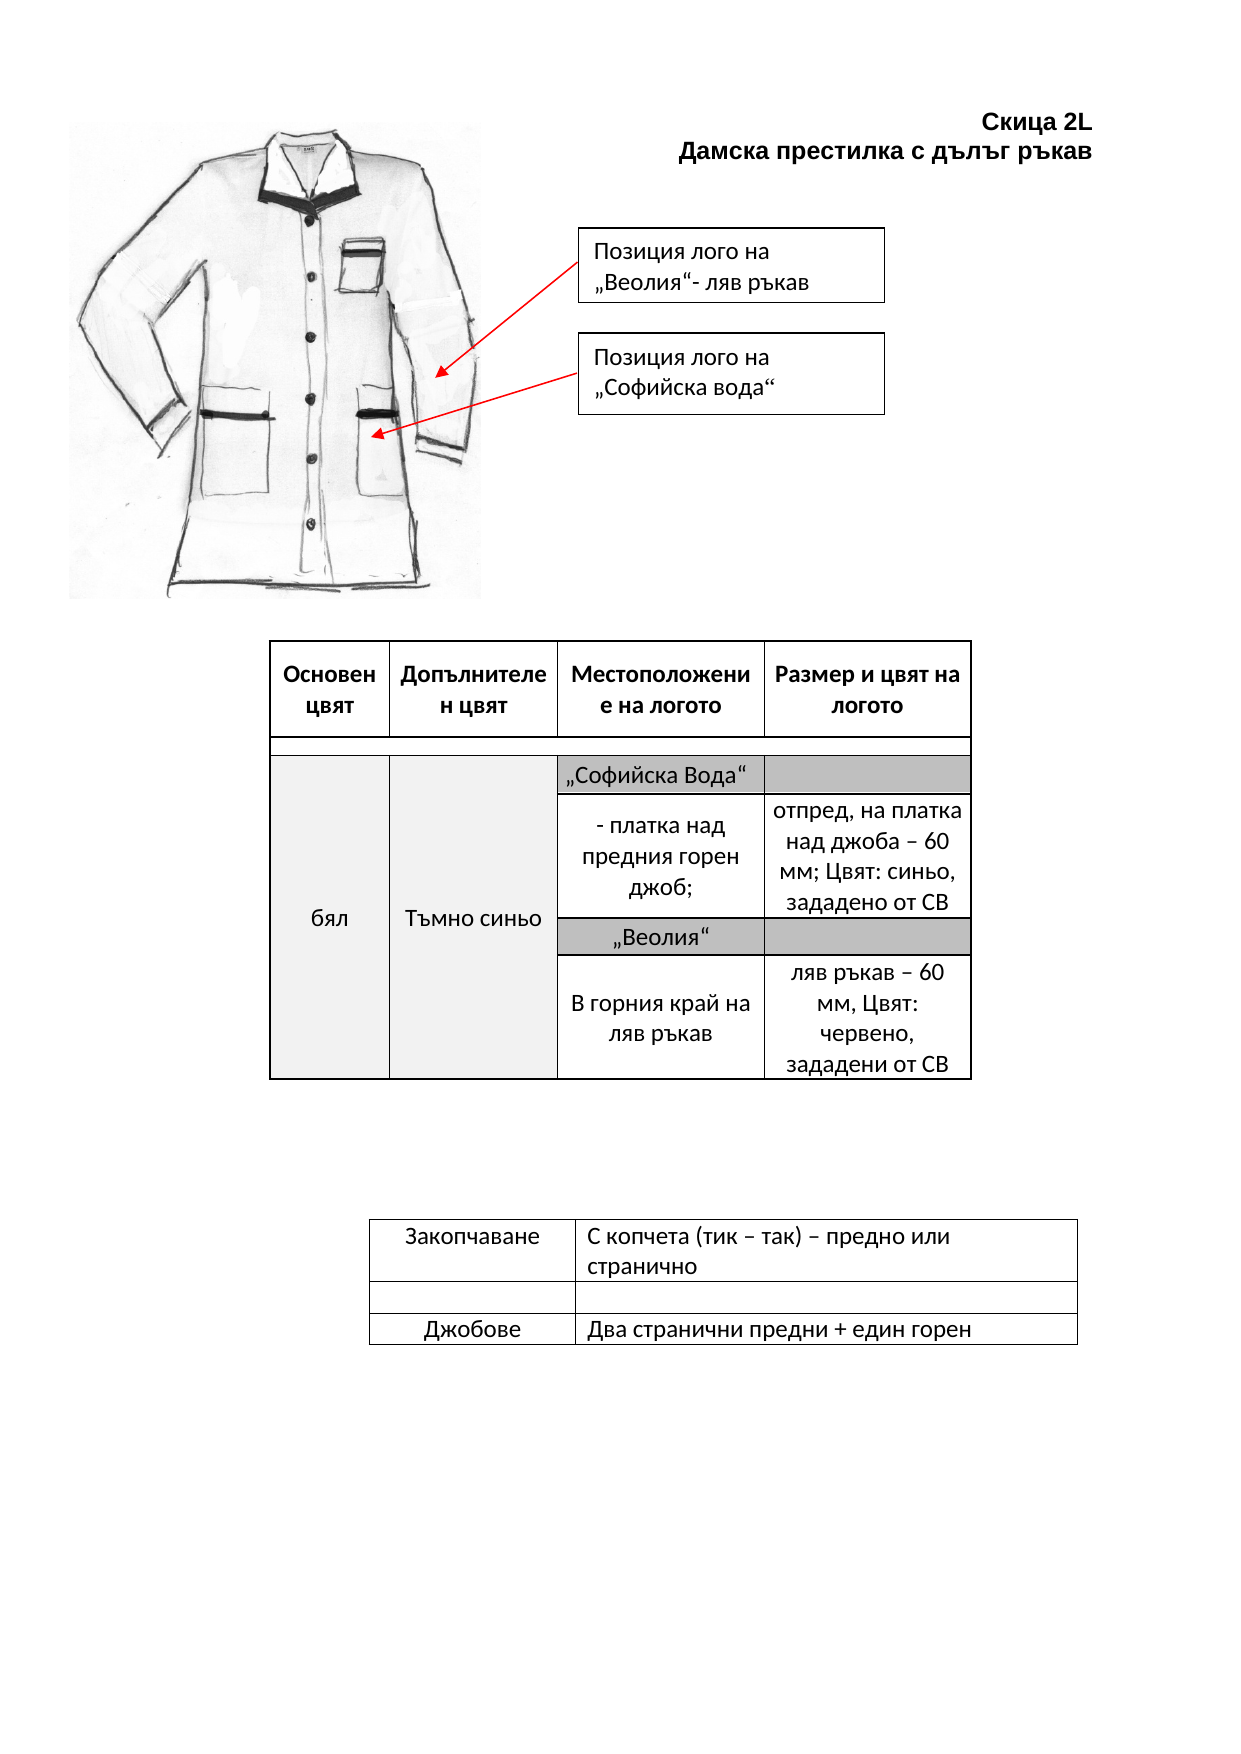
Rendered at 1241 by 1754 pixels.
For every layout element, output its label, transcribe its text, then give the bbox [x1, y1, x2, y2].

table_header Основен цвят [271, 642, 389, 736]
table_cell [765, 919, 970, 954]
table_cell Джобове [370, 1314, 575, 1344]
text Скица 2L [148, 107, 1093, 136]
table_cell „Веолия“ [558, 919, 764, 954]
picture [69, 122, 481, 599]
table_cell - платка над предния горен джоб; [558, 795, 764, 917]
text Дамска престилка с дълъг ръкав [481, 136, 1093, 165]
table_cell „Софийска Вода“ [558, 756, 764, 792]
table_header Размер и цвят на логото [765, 642, 970, 736]
table_cell [576, 1282, 1077, 1312]
table_header Закопчаване [370, 1220, 575, 1281]
table_header С копчета (тик – так) – предно или странично [576, 1220, 1077, 1281]
table_header Допълнителен цвят [390, 642, 557, 736]
table_cell [271, 738, 970, 755]
table_cell ляв ръкав – 60 мм, Цвят: червено, зададени от СВ [765, 956, 970, 1078]
table_cell бял [271, 756, 389, 1078]
table_cell Тъмно синьо [390, 756, 557, 1078]
table_cell Два странични предни + един горен [576, 1314, 1077, 1344]
table_header Местоположение на логото [558, 642, 764, 736]
table_cell отпред, на платка над джоба – 60 мм; Цвят: синьо, зададено от СВ [765, 795, 970, 917]
table_cell [765, 756, 970, 792]
table_cell В горния край на ляв ръкав [558, 956, 764, 1078]
table_cell [370, 1282, 575, 1312]
